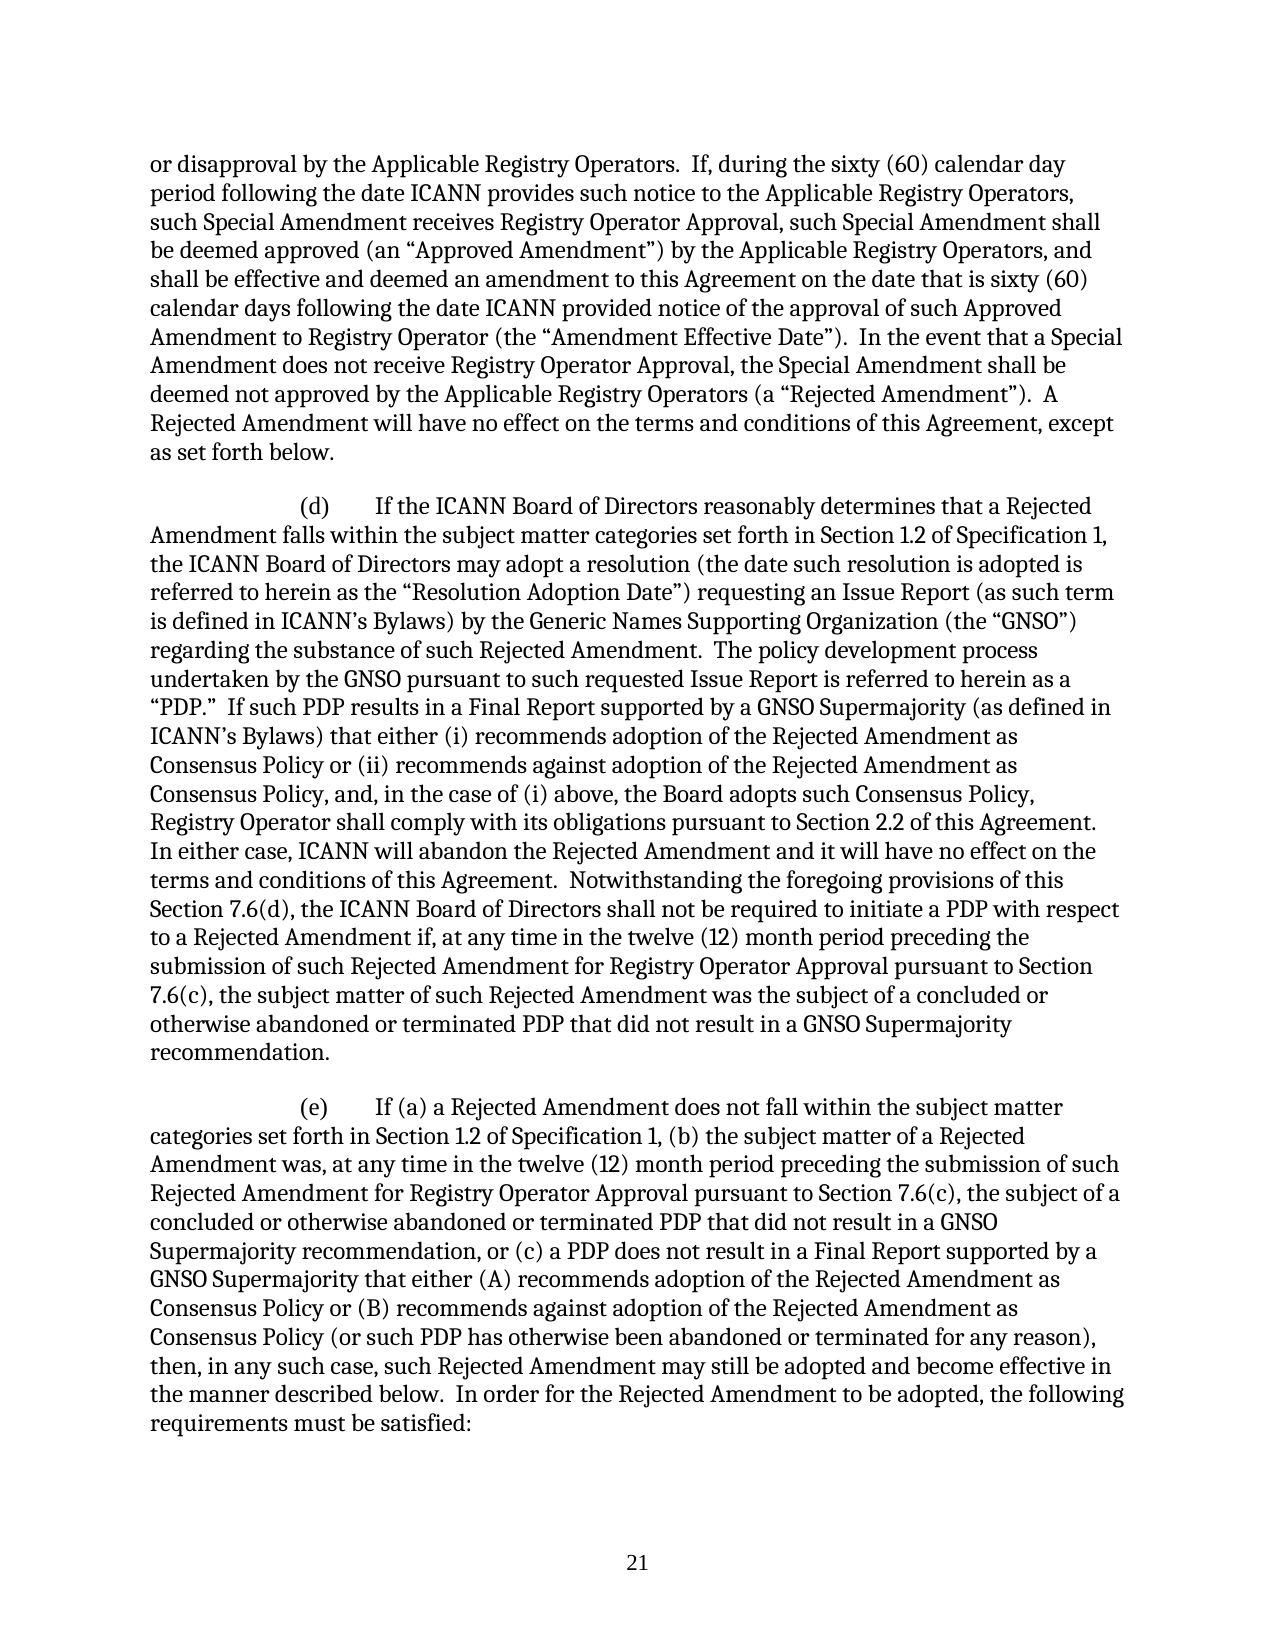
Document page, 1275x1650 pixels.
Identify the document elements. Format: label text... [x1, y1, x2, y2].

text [150, 150, 1125, 466]
text If (a) a Rejected Amendment does not fall within the subject matter categories set forth in Section 1.2 of Specification 1, (b) the subject matter of a Rejected Amendment was, at any time in the twelve (12) month period preceding the submission of such Rejected Amendment for Registry Operator Approval pursuant to Section 7.6(c), the subject of a concluded or otherwise abandoned or terminated PDP that did not result in a GNSO Supermajority recommendation, or (c) a PDP does not result in a Final Report supported by a GNSO Supermajority that either (A) recommends adoption of the Rejected Amendment as Consensus Policy or (B) recommends against adoption of the Rejected Amendment as Consensus Policy (or such PDP has otherwise been abandoned or terminated for any reason), then, in any such case, such Rejected Amendment may still be adopted and become effective in the manner described below. In order for the Rejected Amendment to be adopted, the following requirements must be satisfied: [150, 1092, 1125, 1438]
text If the ICANN Board of Directors reasonably determines that a Rejected Amendment falls within the subject matter categories set forth in Section 1.2 of Specification 1, the ICANN Board of Directors may adopt a resolution (the date such resolution is adopted is referred to herein as the “Resolution Adoption Date”) requesting an Issue Report (as such term is defined in ICANN’s Bylaws) by the Generic Names Supporting Organization (the “GNSO”) regarding the substance of such Rejected Amendment. The policy development process undertaken by the GNSO pursuant to such requested Issue Report is referred to herein as a “PDP.” If such PDP results in a Final Report supported by a GNSO Supermajority (as defined in ICANN’s Bylaws) that either (i) recommends adoption of the Rejected Amendment as Consensus Policy or (ii) recommends against adoption of the Rejected Amendment as Consensus Policy, and, in the case of (i) above, the Board adopts such Consensus Policy, Registry Operator shall comply with its obligations pursuant to Section 2.2 of this Agreement. In either case, ICANN will abandon the Rejected Amendment and it will have no effect on the terms and conditions of this Agreement. Notwithstanding the foregoing provisions of this Section 7.6(d), the ICANN Board of Directors shall not be required to initiate a PDP with respect to a Rejected Amendment if, at any time in the twelve (12) month period preceding the submission of such Rejected Amendment for Registry Operator Approval pursuant to Section 7.6(c), the subject matter of such Rejected Amendment was the subject of a concluded or otherwise abandoned or terminated PDP that did not result in a GNSO Supermajority recommendation. [150, 491, 1125, 1067]
